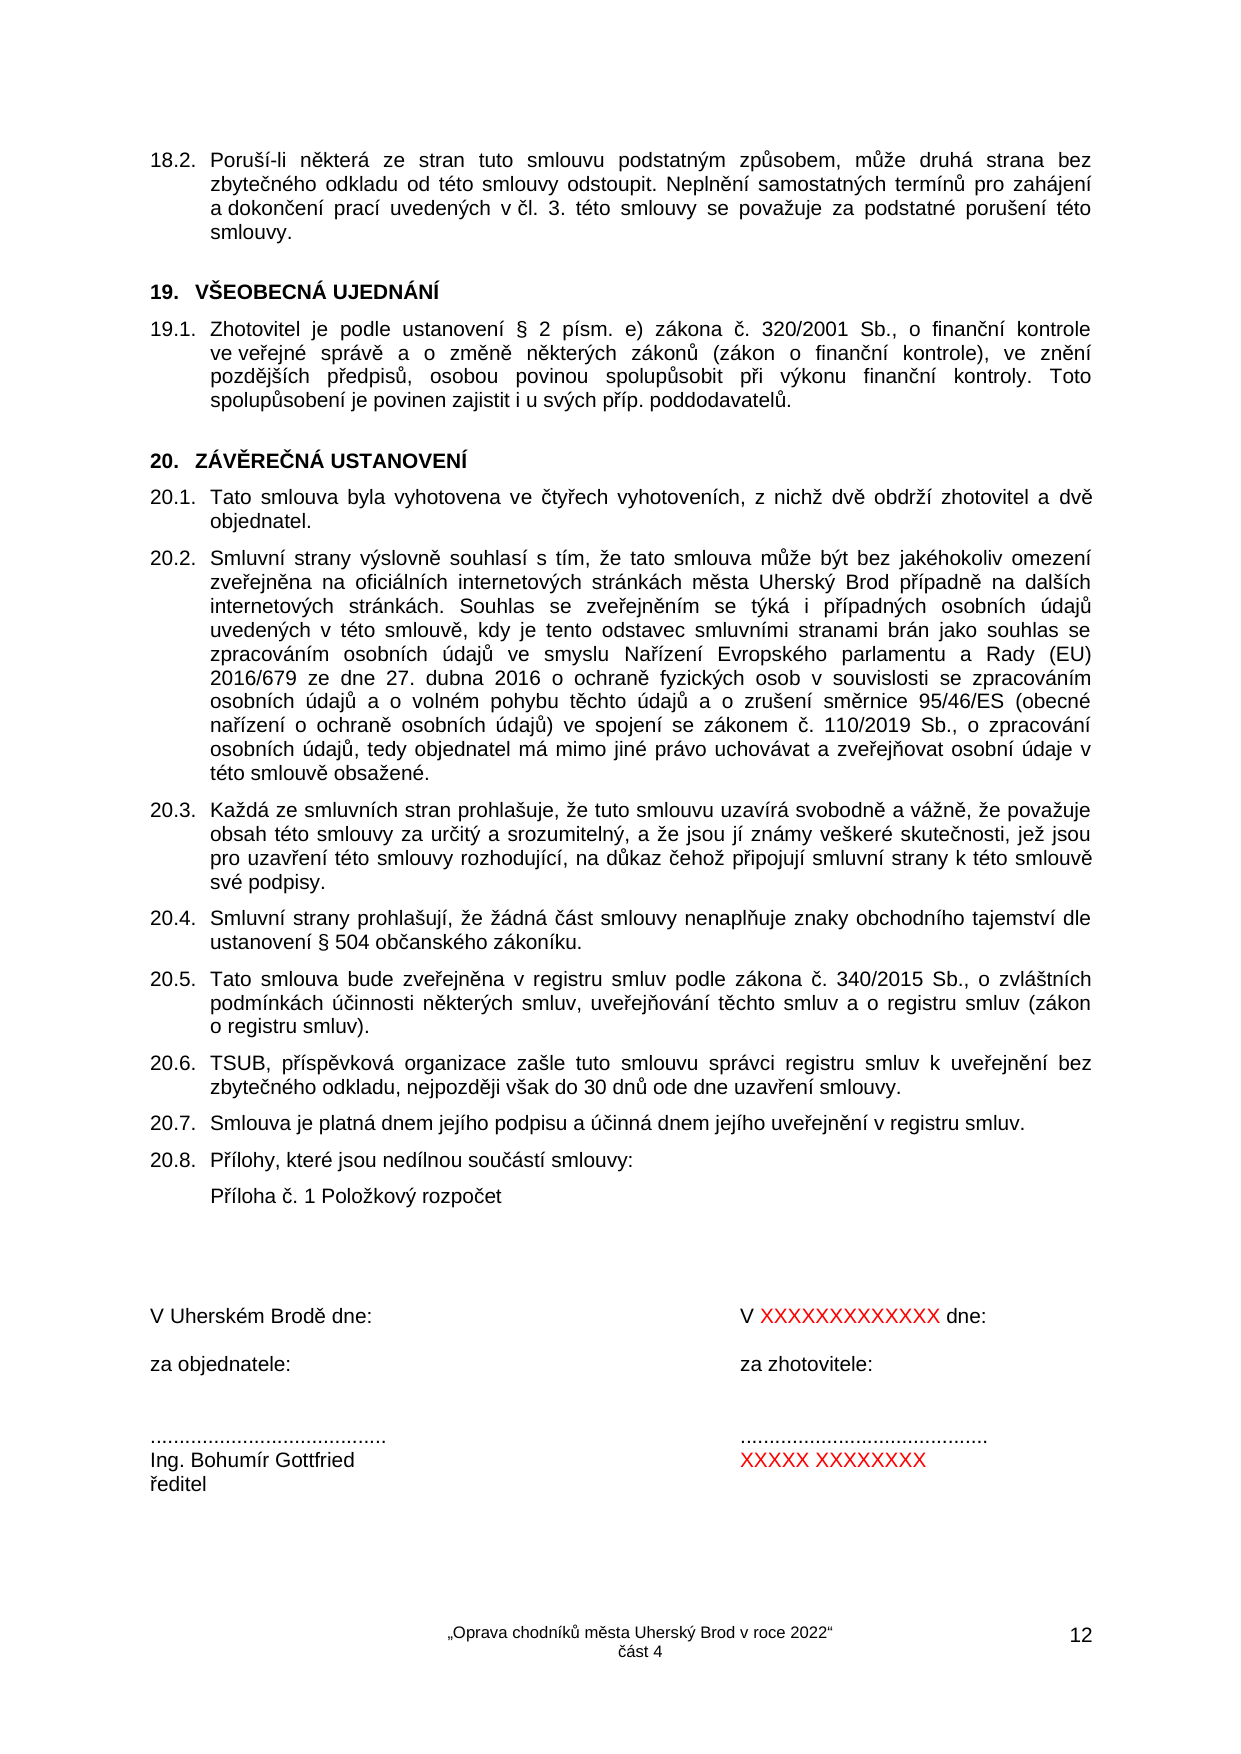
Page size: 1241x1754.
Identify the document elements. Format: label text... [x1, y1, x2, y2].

text Ing. Bohumír Gottfried XXXXX XXXXXXXX [150, 1448, 1093, 1472]
subtitle Zhotovitel je podle ustanovení § 2 písm. e) zákona č. 320/2001 Sb., o finanční kontrole ve veřejné správě a o změně některých zákonů (zákon o finanční kontrole), ve znění pozdějších předpisů, osobou povinou spolupůsobit při výkonu finanční kontroly. Toto spolupůsobení je povinen zajistit i u svých příp. poddodavatelů. [150, 316, 1093, 412]
text za objednatele: za zhotovitele: [150, 1352, 1093, 1376]
subtitle Smlouva je platná dnem jejího podpisu a účinná dnem jejího uveřejnění v registru smluv. [150, 1111, 1093, 1135]
text V Uherském Brodě dne: V XXXXXXXXXXXXX dne: [150, 1304, 1093, 1328]
subtitle Všeobecná ujednání [150, 280, 1093, 304]
subtitle Tato smlouva bude zveřejněna v registru smluv podle zákona č. 340/2015 Sb., o zvláštních podmínkách účinnosti některých smluv, uveřejňování těchto smluv a o registru smluv (zákon o registru smluv). [150, 966, 1093, 1038]
subtitle Smluvní strany prohlašují, že žádná část smlouvy nenaplňuje znaky obchodního tajemství dle ustanovení § 504 občanského zákoníku. [150, 906, 1093, 954]
subtitle Tato smlouva byla vyhotovena ve čtyřech vyhotoveních, z nichž dvě obdrží zhotovitel a dvě objednatel. [150, 485, 1093, 533]
subtitle Přílohy, které jsou nedílnou součástí smlouvy: [150, 1148, 1093, 1172]
text Příloha č. 1 Položkový rozpočet [150, 1184, 1093, 1208]
text ......................................... ........................................... [150, 1424, 1093, 1448]
subtitle TSUB, příspěvková organizace zašle tuto smlouvu správci registru smluv k uveřejnění bez zbytečného odkladu, nejpozději však do 30 dnů ode dne uzavření smlouvy. [150, 1051, 1093, 1099]
subtitle Poruší-li některá ze stran tuto smlouvu podstatným způsobem, může druhá strana bez zbytečného odkladu od této smlouvy odstoupit. Neplnění samostatných termínů pro zahájení a dokončení prací uvedených v čl. 3. této smlouvy se považuje za podstatné porušení této smlouvy. [150, 148, 1093, 243]
subtitle Každá ze smluvních stran prohlašuje, že tuto smlouvu uzavírá svobodně a vážně, že považuje obsah této smlouvy za určitý a srozumitelný, a že jsou jí známy veškeré skutečnosti, jež jsou pro uzavření této smlouvy rozhodující, na důkaz čehož připojují smluvní strany k této smlouvě své podpisy. [150, 798, 1093, 893]
subtitle Smluvní strany výslovně souhlasí s tím, že tato smlouva může být bez jakéhokoliv omezení zveřejněna na oficiálních internetových stránkách města Uherský Brod případně na dalších internetových stránkách. Souhlas se zveřejněním se týká i případných osobních údajů uvedených v této smlouvě, kdy je tento odstavec smluvními stranami brán jako souhlas se zpracováním osobních údajů ve smyslu Nařízení Evropského parlamentu a Rady (EU) 2016/679 ze dne 27. dubna 2016 o ochraně fyzických osob v souvislosti se zpracováním osobních údajů a o volném pohybu těchto údajů a o zrušení směrnice 95/46/ES (obecné nařízení o ochraně osobních údajů) ve spojení se zákonem č. 110/2019 Sb., o zpracování osobních údajů, tedy objednatel má mimo jiné právo uchovávat a zveřejňovat osobní údaje v této smlouvě obsažené. [150, 546, 1093, 785]
text ředitel [150, 1472, 1093, 1496]
subtitle Závěrečná ustanovení [150, 449, 1093, 473]
